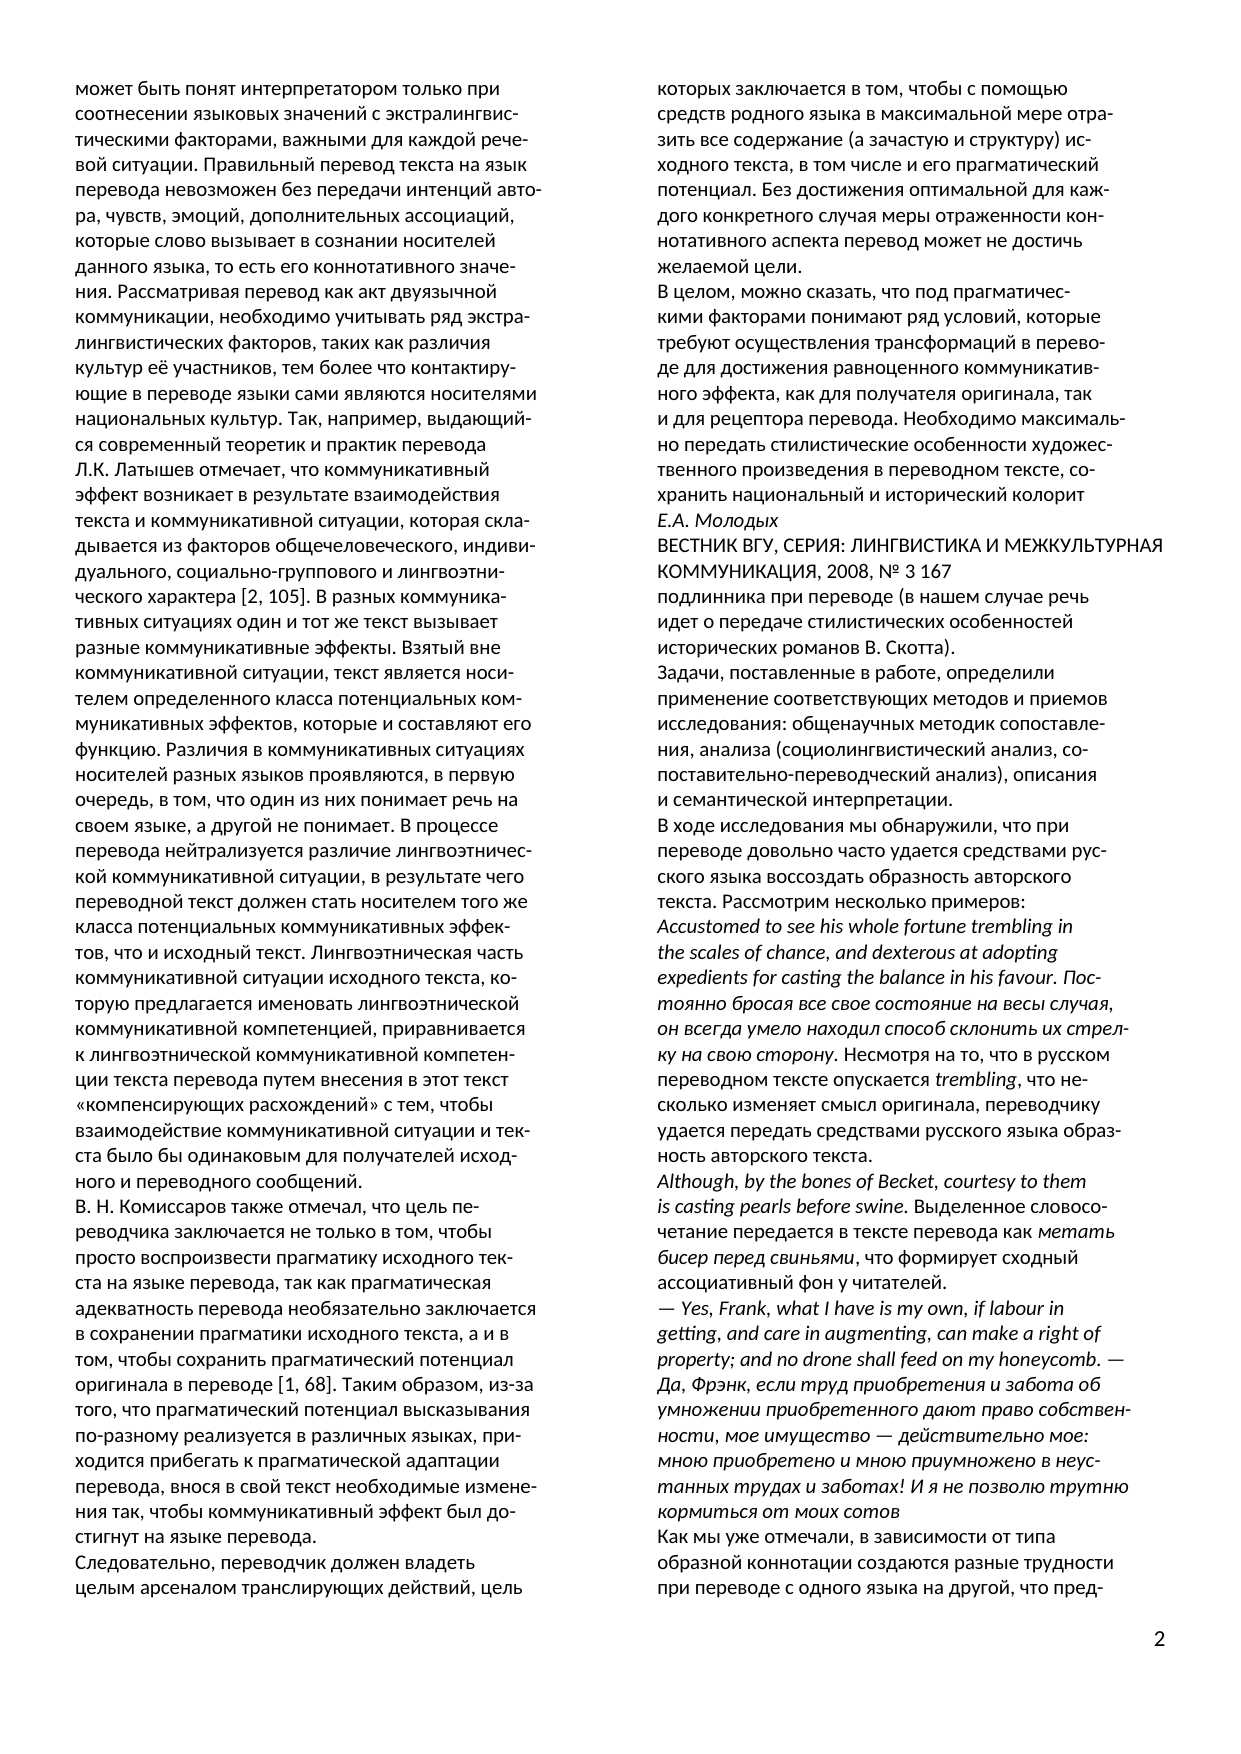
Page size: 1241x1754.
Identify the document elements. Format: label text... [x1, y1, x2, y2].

text стигнут на языке перевода. [75, 1524, 583, 1549]
text тоянно бросая все свое состояние на весы случая, [657, 990, 1165, 1015]
text зить все содержание (а зачастую и структуру) ис- [657, 126, 1165, 151]
text дого конкретного случая меры отраженности кон- [657, 202, 1165, 227]
text реводчика заключается не только в том, чтобы [75, 1219, 583, 1244]
text ку на свою сторону. Несмотря на то, что в русском [657, 1041, 1165, 1066]
text может быть понят интерпретатором только при [75, 75, 583, 100]
text к лингвоэтнической коммуникативной компетен- [75, 1041, 583, 1066]
text мною приобретено и мною приумножено в неус- [657, 1447, 1165, 1473]
text ния. Рассматривая перевод как акт двуязычной [75, 278, 583, 304]
text Задачи, поставленные в работе, определили [657, 659, 1165, 685]
text при переводе с одного языка на другой, что пред- [657, 1574, 1165, 1600]
text — Yes, Frank, what I have is my own, if labour in [657, 1295, 1165, 1320]
text вой ситуации. Правильный перевод текста на язык [75, 151, 583, 177]
text телем определенного класса потенциальных ком- [75, 685, 583, 710]
text и семантической интерпретации. [657, 787, 1165, 812]
text подлинника при переводе (в нашем случае речь [657, 583, 1165, 609]
text танных трудах и заботах! И я не позволю трутню [657, 1473, 1165, 1498]
text торую предлагается именовать лингвоэтнической [75, 990, 583, 1015]
text текста и коммуникативной ситуации, которая скла- [75, 507, 583, 532]
text перевода нейтрализуется различие лингвоэтничес- [75, 837, 583, 863]
text ния, анализа (социолингвистический анализ, со- [657, 736, 1165, 761]
text применение соответствующих методов и приемов [657, 685, 1165, 710]
text эффект возникает в результате взаимодействия [75, 482, 583, 507]
text ходного текста, в том числе и его прагматический [657, 151, 1165, 177]
text лингвистических факторов, таких как различия [75, 329, 583, 354]
text expedients for casting the balance in his favour. Пос- [657, 964, 1165, 990]
text которых заключается в том, чтобы с помощью [657, 75, 1165, 100]
text идет о передаче стилистических особенностей [657, 609, 1165, 634]
text того, что прагматический потенциал высказывания [75, 1397, 583, 1422]
text кой коммуникативной ситуации, в результате чего [75, 863, 583, 888]
text национальных культур. Так, например, выдающий- [75, 405, 583, 431]
text перевода невозможен без передачи интенций авто- [75, 177, 583, 202]
text getting, and care in augmenting, can make a right of [657, 1320, 1165, 1346]
text хранить национальный и исторический колорит [657, 482, 1165, 507]
text переводной текст должен стать носителем того же [75, 888, 583, 914]
text просто воспроизвести прагматику исходного тек- [75, 1244, 583, 1269]
text разные коммуникативные эффекты. Взятый вне [75, 634, 583, 659]
text ности, мое имущество — действительно мое: [657, 1422, 1165, 1447]
text кими факторами понимают ряд условий, которые [657, 304, 1165, 329]
text коммуникативной компетенцией, приравнивается [75, 1015, 583, 1041]
text тов, что и исходный текст. Лингвоэтническая часть [75, 939, 583, 964]
text ста на языке перевода, так как прагматическая [75, 1269, 583, 1295]
text is casting pearls before swine. Выделенное словосо- [657, 1193, 1165, 1219]
text желаемой цели. [657, 253, 1165, 278]
text ческого характера [2, 105]. В разных коммуника- [75, 583, 583, 609]
text удается передать средствами русского языка образ- [657, 1117, 1165, 1142]
text де для достижения равноценного коммуникатив- [657, 354, 1165, 380]
text В ходе исследования мы обнаружили, что при [657, 812, 1165, 837]
text the scales of chance, and dexterous at adopting [657, 939, 1165, 964]
text В целом, можно сказать, что под прагматичес- [657, 278, 1165, 304]
text ся современный теоретик и практик перевода [75, 431, 583, 456]
text сколько изменяет смысл оригинала, переводчику [657, 1092, 1165, 1117]
text исследования: общенаучных методик сопоставле- [657, 710, 1165, 736]
text Accustomed to see his whole fortune trembling in [657, 914, 1165, 939]
text по-разному реализуется в различных языках, при- [75, 1422, 583, 1447]
text ции текста перевода путем внесения в этот текст [75, 1066, 583, 1092]
text ВЕСТНИК ВГУ, СЕРИЯ: ЛИНГВИСТИКА И МЕЖКУЛЬТУРНАЯ КОММУНИКАЦИЯ, 2008, № 3 167 [657, 532, 1165, 583]
text соотнесении языковых значений с экстралингвис- [75, 100, 583, 126]
text Л.К. Латышев отмечает, что коммуникативный [75, 456, 583, 482]
text данного языка, то есть его коннотативного значе- [75, 253, 583, 278]
text твенного произведения в переводном тексте, со- [657, 456, 1165, 482]
text том, чтобы сохранить прагматический потенциал [75, 1346, 583, 1371]
text Е.А. Молодых [657, 507, 1165, 532]
text дуального, социально-группового и лингвоэтни- [75, 558, 583, 583]
text ния так, чтобы коммуникативный эффект был до- [75, 1498, 583, 1524]
text четание передается в тексте перевода как метать [657, 1219, 1165, 1244]
text которые слово вызывает в сознании носителей [75, 227, 583, 253]
text переводе довольно часто удается средствами рус- [657, 837, 1165, 863]
text Следовательно, переводчик должен владеть [75, 1549, 583, 1574]
text property; and no drone shall feed on my honeycomb. — [657, 1346, 1165, 1371]
text функцию. Различия в коммуникативных ситуациях [75, 736, 583, 761]
text ходится прибегать к прагматической адаптации [75, 1447, 583, 1473]
text умножении приобретенного дают право собствен- [657, 1397, 1165, 1422]
text исторических романов В. Скотта). [657, 634, 1165, 659]
text и для рецептора перевода. Необходимо максималь- [657, 405, 1165, 431]
text кормиться от моих сотов [657, 1498, 1165, 1524]
text перевода, внося в свой текст необходимые измене- [75, 1473, 583, 1498]
text очередь, в том, что один из них понимает речь на [75, 787, 583, 812]
text текста. Рассмотрим несколько примеров: [657, 888, 1165, 914]
text ра, чувств, эмоций, дополнительных ассоциаций, [75, 202, 583, 227]
text Although, by the bones of Becket, courtesy to them [657, 1168, 1165, 1193]
text своем языке, а другой не понимает. В процессе [75, 812, 583, 837]
text поставительно-переводческий анализ), описания [657, 761, 1165, 787]
text адекватность перевода необязательно заключается [75, 1295, 583, 1320]
text нотативного аспекта перевод может не достичь [657, 227, 1165, 253]
text ного и переводного сообщений. [75, 1168, 583, 1193]
text ность авторского текста. [657, 1142, 1165, 1168]
text в сохранении прагматики исходного текста, а и в [75, 1320, 583, 1346]
text коммуникативной ситуации, текст является носи- [75, 659, 583, 685]
text ассоциативный фон у читателей. [657, 1269, 1165, 1295]
text он всегда умело находил способ склонить их стрел- [657, 1015, 1165, 1041]
text В. Н. Комиссаров также отмечал, что цель пе- [75, 1193, 583, 1219]
text образной коннотации создаются разные трудности [657, 1549, 1165, 1574]
text потенциал. Без достижения оптимальной для каж- [657, 177, 1165, 202]
text целым арсеналом транслирующих действий, цель [75, 1574, 583, 1600]
text ющие в переводе языки сами являются носителями [75, 380, 583, 405]
text ного эффекта, как для получателя оригинала, так [657, 380, 1165, 405]
text требуют осуществления трансформаций в перево- [657, 329, 1165, 354]
text бисер перед свиньями, что формирует сходный [657, 1244, 1165, 1269]
text ского языка воссоздать образность авторского [657, 863, 1165, 888]
text средств родного языка в максимальной мере отра- [657, 100, 1165, 126]
text тивных ситуациях один и тот же текст вызывает [75, 609, 583, 634]
text оригинала в переводе [1, 68]. Таким образом, из-за [75, 1371, 583, 1397]
text муникативных эффектов, которые и составляют его [75, 710, 583, 736]
text коммуникативной ситуации исходного текста, ко- [75, 964, 583, 990]
text переводном тексте опускается trembling, что не- [657, 1066, 1165, 1092]
text тическими факторами, важными для каждой рече- [75, 126, 583, 151]
text но передать стилистические особенности художес- [657, 431, 1165, 456]
text «компенсирующих расхождений» с тем, чтобы [75, 1092, 583, 1117]
text коммуникации, необходимо учитывать ряд экстра- [75, 304, 583, 329]
text класса потенциальных коммуникативных эффек- [75, 914, 583, 939]
text культур её участников, тем более что контактиру- [75, 354, 583, 380]
text взаимодействие коммуникативной ситуации и тек- [75, 1117, 583, 1142]
text ста было бы одинаковым для получателей исход- [75, 1142, 583, 1168]
text Да, Фрэнк, если труд приобретения и забота об [657, 1371, 1165, 1397]
text дывается из факторов общечеловеческого, индиви- [75, 532, 583, 558]
text Как мы уже отмечали, в зависимости от типа [657, 1524, 1165, 1549]
text носителей разных языков проявляются, в первую [75, 761, 583, 787]
